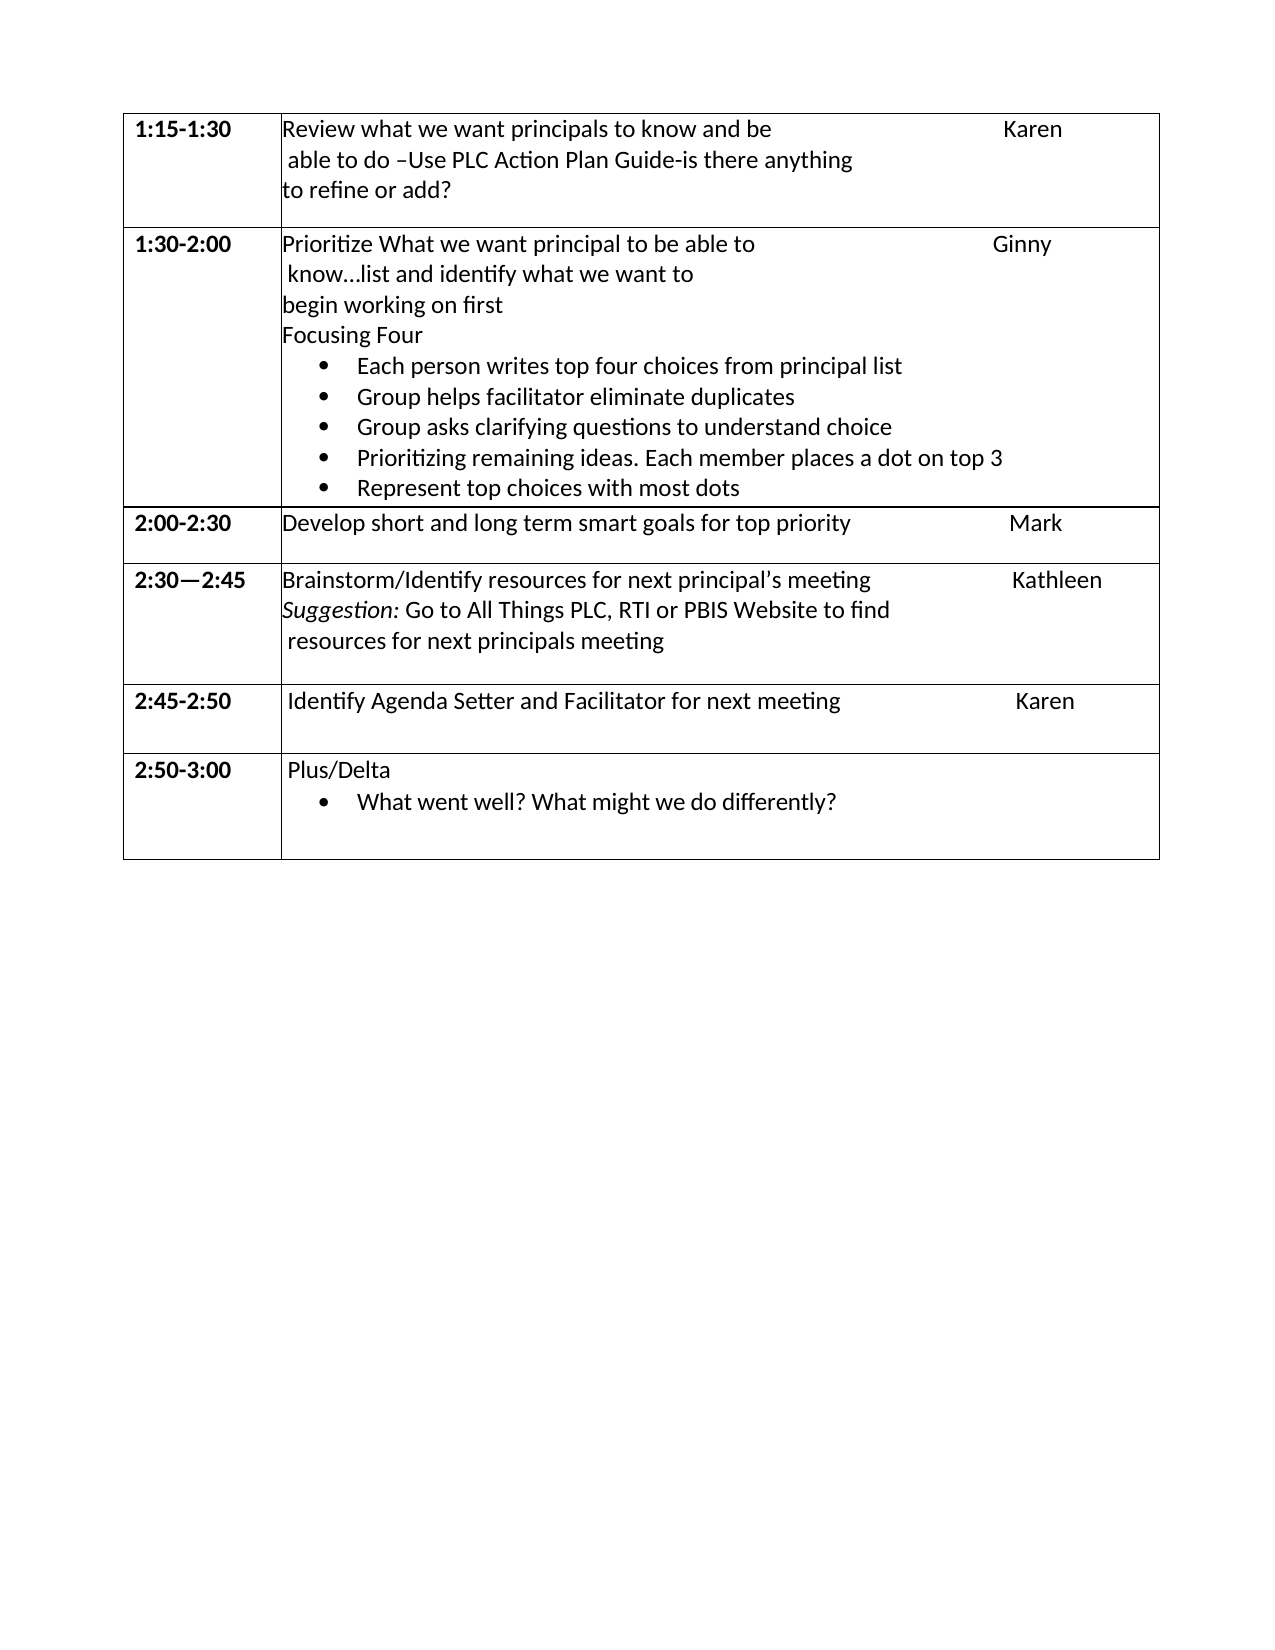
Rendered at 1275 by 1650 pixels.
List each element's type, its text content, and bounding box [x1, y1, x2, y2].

table_cell 2:50-3:00 [124, 754, 281, 859]
table_cell 2:30—2:45 [124, 564, 281, 684]
table_cell 2:00-2:30 [124, 508, 281, 563]
table_cell Develop short and long term smart goals for top priority Mark [282, 508, 1159, 563]
table_cell 2:45-2:50 [124, 685, 281, 753]
table_cell Plus/Delta What went well? What might we do differently? [282, 754, 1159, 859]
table_cell Prioritize What we want principal to be able to Ginny know…list and identify what we want to begin working on first Focusing Four Each person writes top four choices from principal list Group helps facilitator eliminate duplicates Group asks clarifying questions to understand choice Prioritizing remaining ideas. Each member places a dot on top 3 Represent top choices with most dots [282, 228, 1159, 506]
table_cell Brainstorm/Identify resources for next principal’s meeting Kathleen Suggestion: Go to All Things PLC, RTI or PBIS Website to find resources for next principals meeting [282, 564, 1159, 684]
table_cell 1:30-2:00 [124, 228, 281, 506]
table_cell Review what we want principals to know and be Karen able to do –Use PLC Action Plan Guide-is there anything to refine or add? [282, 114, 1159, 227]
table_cell Identify Agenda Setter and Facilitator for next meeting Karen [282, 685, 1159, 753]
table_cell 1:15-1:30 [124, 114, 281, 227]
